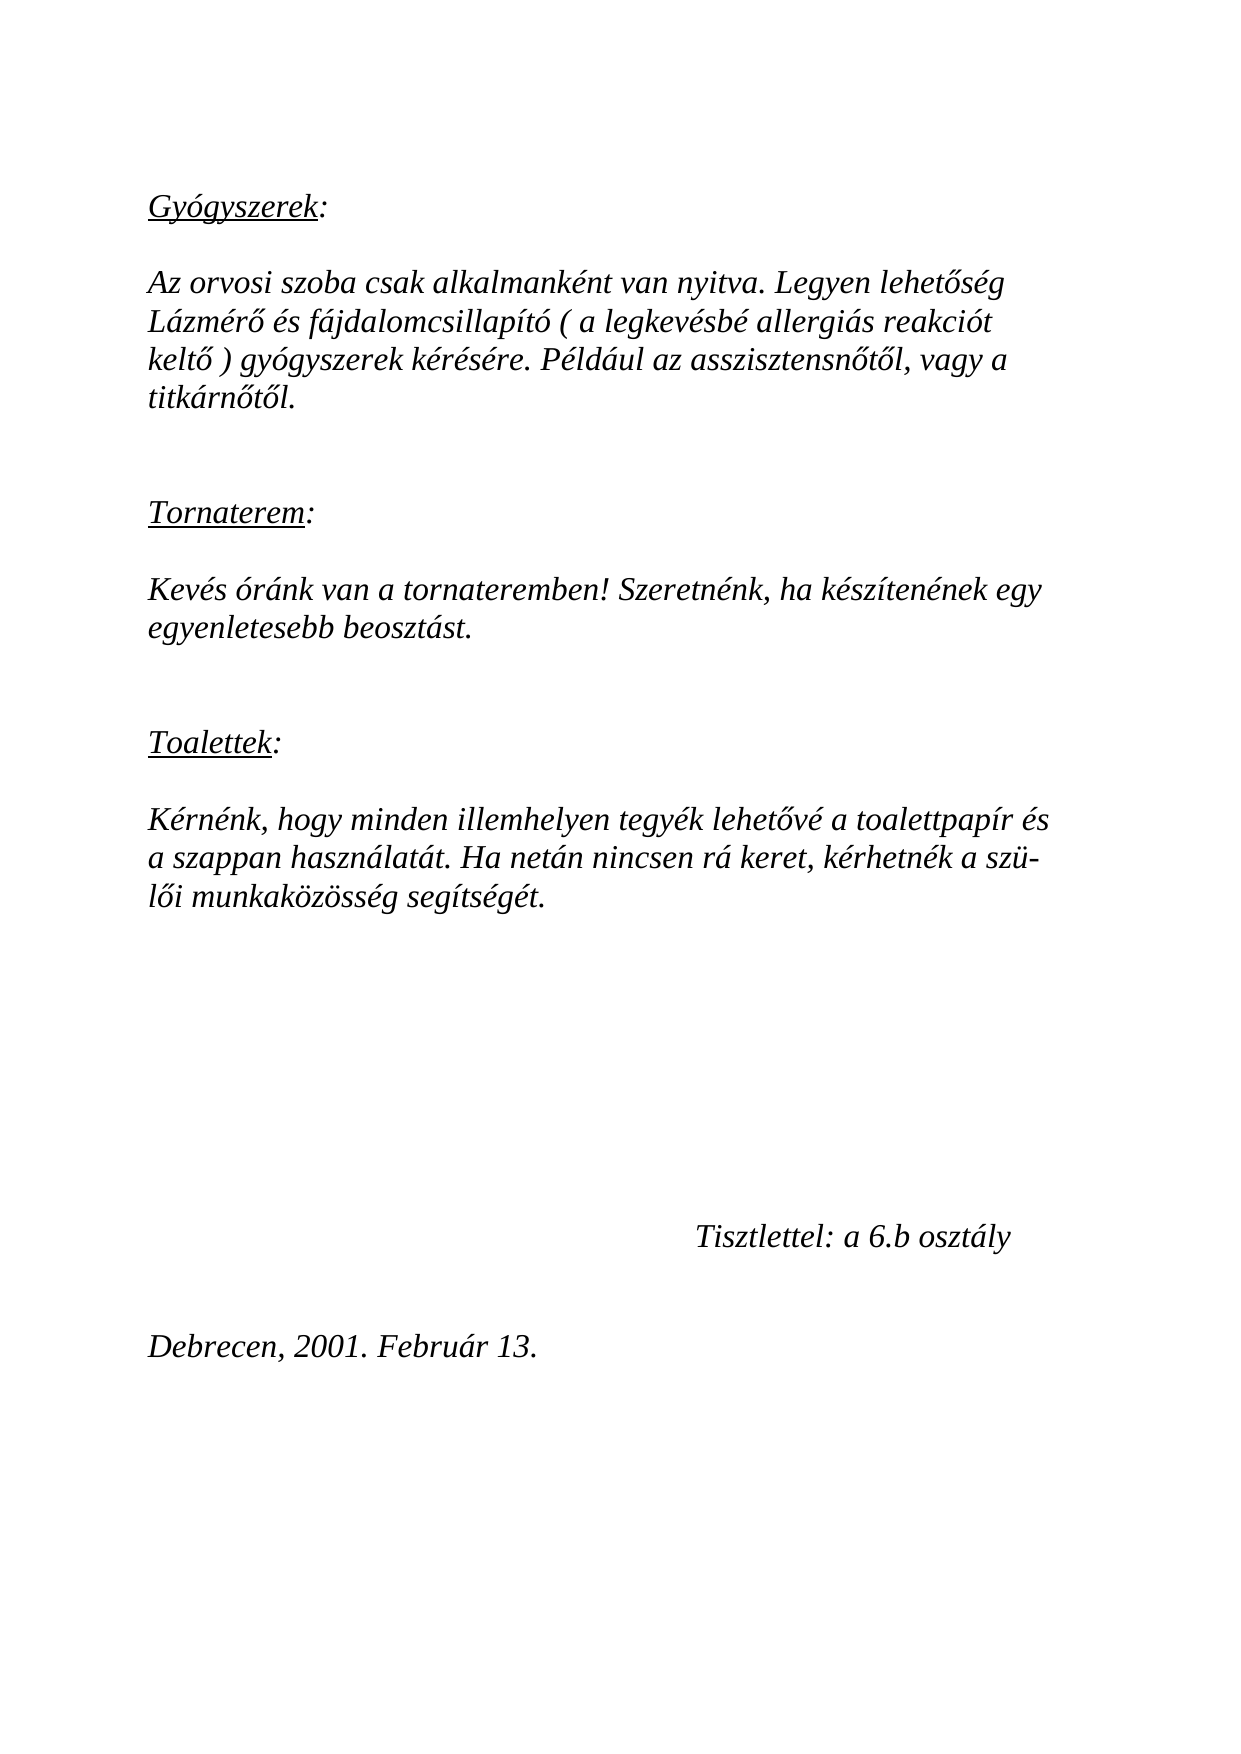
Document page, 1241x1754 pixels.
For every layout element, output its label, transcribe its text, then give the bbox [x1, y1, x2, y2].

text Az orvosi szoba csak alkalmanként van nyitva. Legyen lehetőség [148, 263, 1093, 301]
text egyenletesebb beosztást. [148, 608, 1093, 646]
text Gyógyszerek: [148, 186, 1093, 224]
text a szappan használatát. Ha netán nincsen rá keret, kérhetnék a szü- [148, 838, 1093, 876]
text Kérnénk, hogy minden illemhelyen tegyék lehetővé a toalettpapír és [148, 799, 1093, 838]
text lői munkaközösség segítségét. [148, 876, 1093, 914]
text Lázmérő és fájdalomcsillapító ( a legkevésbé allergiás reakciót [148, 301, 1093, 339]
text Tornaterem: [148, 493, 1093, 531]
text Toalettek: [148, 723, 1093, 761]
text keltő ) gyógyszerek kérésére. Például az asszisztensnőtől, vagy a [148, 339, 1093, 378]
text Tisztlettel: a 6.b osztály [148, 1216, 1093, 1254]
text titkárnőtől. [148, 378, 1093, 416]
subtitle Kevés óránk van a tornateremben! Szeretnénk, ha készítenének egy [148, 569, 1093, 608]
text Debrecen, 2001. Február 13. [148, 1326, 1093, 1365]
